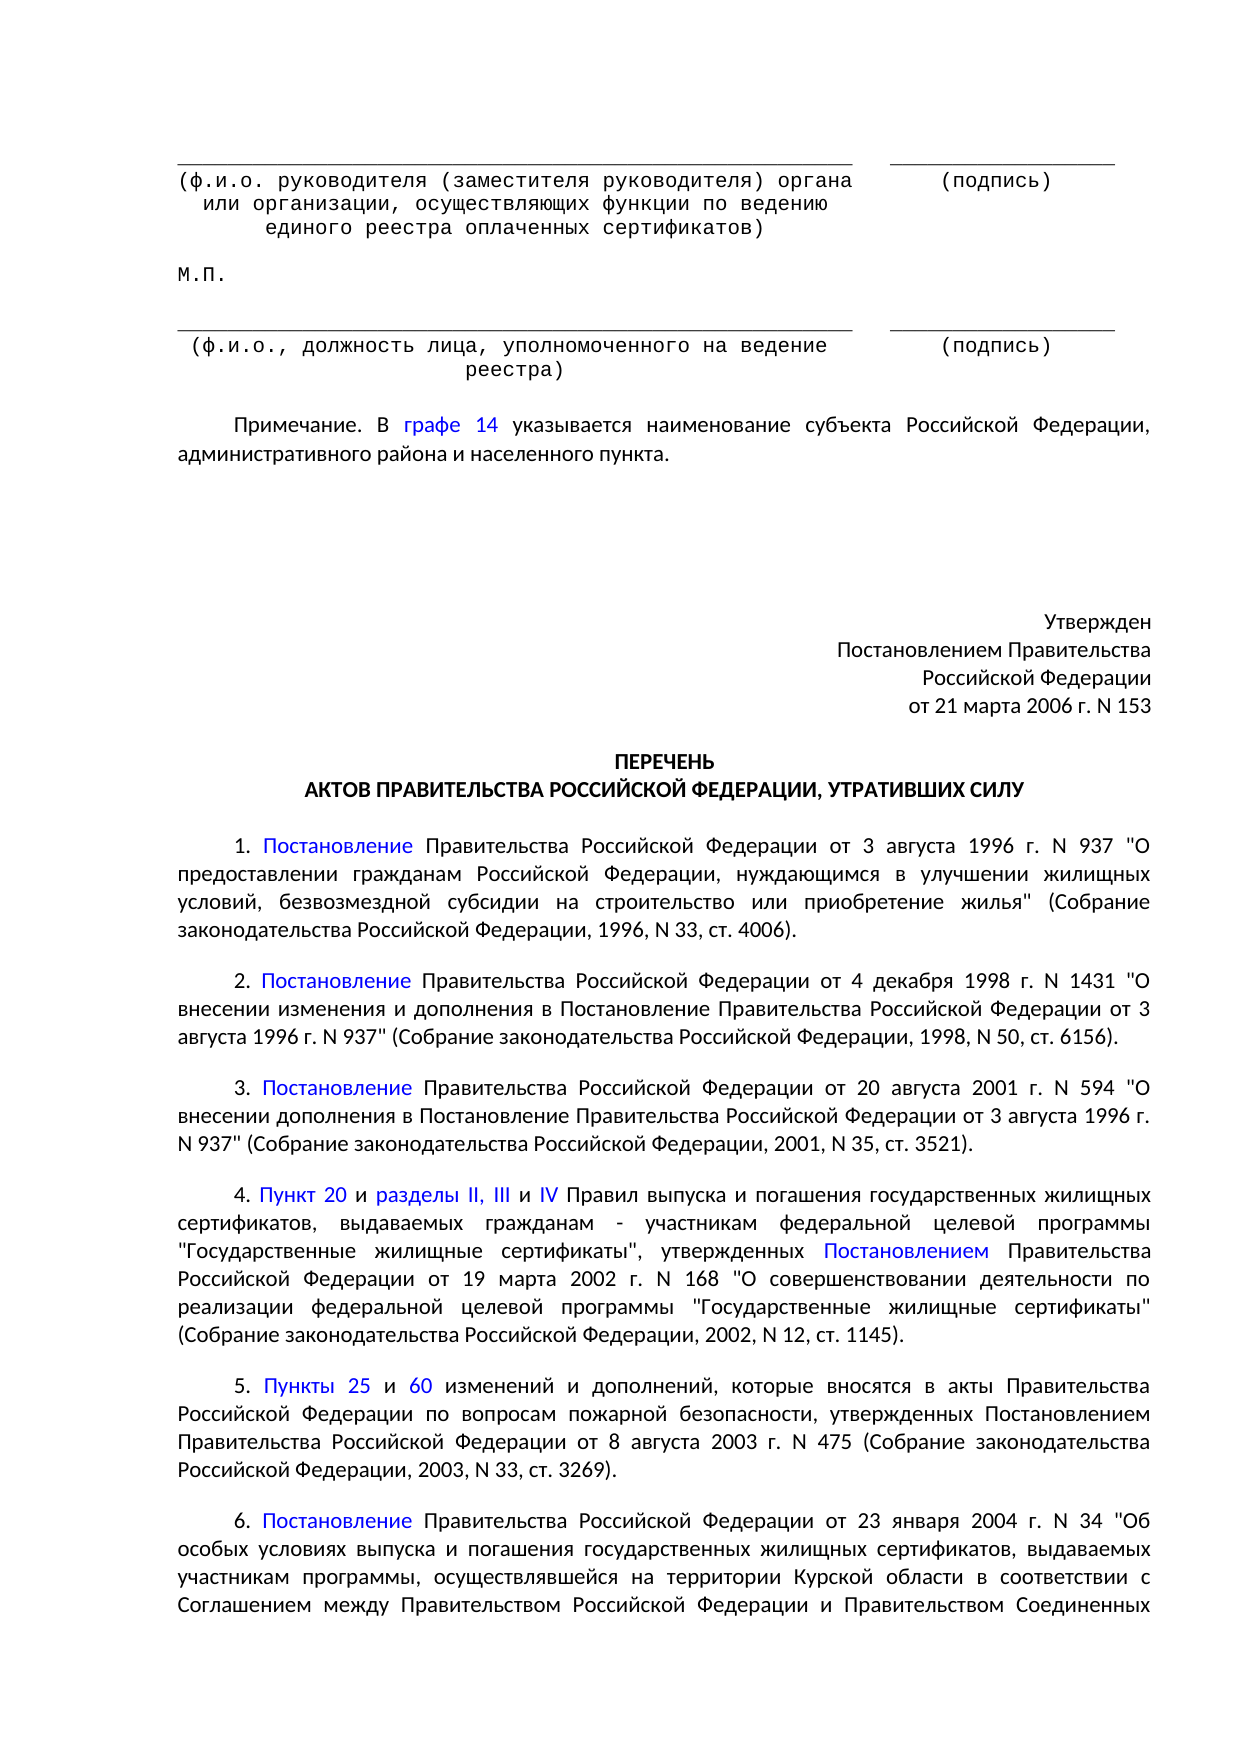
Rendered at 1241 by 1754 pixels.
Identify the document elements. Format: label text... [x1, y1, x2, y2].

text ______________________________________________________ __________________ [177, 146, 1152, 170]
text Российской Федерации [177, 663, 1152, 691]
text реестра) [177, 359, 1152, 383]
text или организации, осуществляющих функции по ведению [177, 193, 1152, 217]
text Постановлением Правительства [177, 635, 1152, 663]
text 4. Пункт 20 и разделы II, III и IV Правил выпуска и погашения государственных жилищных сертификатов, выдаваемых гражданам - участникам федеральной целевой программы "Государственные жилищные сертификаты", утвержденных Постановлением Правительства Российской Федерации от 19 марта 2002 г. N 168 "О совершенствовании деятельности по реализации федеральной целевой программы "Государственные жилищные сертификаты" (Собрание законодательства Российской Федерации, 2002, N 12, ст. 1145). [177, 1180, 1152, 1348]
text М.П. [177, 264, 1152, 288]
text 5. Пункты 25 и 60 изменений и дополнений, которые вносятся в акты Правительства Российской Федерации по вопросам пожарной безопасности, утвержденных Постановлением Правительства Российской Федерации от 8 августа 2003 г. N 475 (Собрание законодательства Российской Федерации, 2003, N 33, ст. 3269). [177, 1371, 1152, 1483]
text ______________________________________________________ __________________ [177, 312, 1152, 335]
text 1. Постановление Правительства Российской Федерации от 3 августа 1996 г. N 937 "О предоставлении гражданам Российской Федерации, нуждающимся в улучшении жилищных условий, безвозмездной субсидии на строительство или приобретение жилья" (Собрание законодательства Российской Федерации, 1996, N 33, ст. 4006). [177, 831, 1152, 943]
text Примечание. В графе 14 указывается наименование субъекта Российской Федерации, административного района и населенного пункта. [177, 411, 1152, 467]
text от 21 марта 2006 г. N 153 [177, 691, 1152, 719]
title АКТОВ ПРАВИТЕЛЬСТВА РОССИЙСКОЙ ФЕДЕРАЦИИ, УТРАТИВШИХ СИЛУ [177, 775, 1152, 803]
text (ф.и.о., должность лица, уполномоченного на ведение (подпись) [177, 335, 1152, 359]
text Утвержден [177, 607, 1152, 635]
text единого реестра оплаченных сертификатов) [177, 217, 1152, 241]
text (ф.и.о. руководителя (заместителя руководителя) органа (подпись) [177, 170, 1152, 193]
text 2. Постановление Правительства Российской Федерации от 4 декабря 1998 г. N 1431 "О внесении изменения и дополнения в Постановление Правительства Российской Федерации от 3 августа 1996 г. N 937" (Собрание законодательства Российской Федерации, 1998, N 50, ст. 6156). [177, 966, 1152, 1050]
text 3. Постановление Правительства Российской Федерации от 20 августа 2001 г. N 594 "О внесении дополнения в Постановление Правительства Российской Федерации от 3 августа 1996 г. N 937" (Собрание законодательства Российской Федерации, 2001, N 35, ст. 3521). [177, 1073, 1152, 1157]
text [177, 1506, 1152, 1618]
title ПЕРЕЧЕНЬ [177, 747, 1152, 775]
